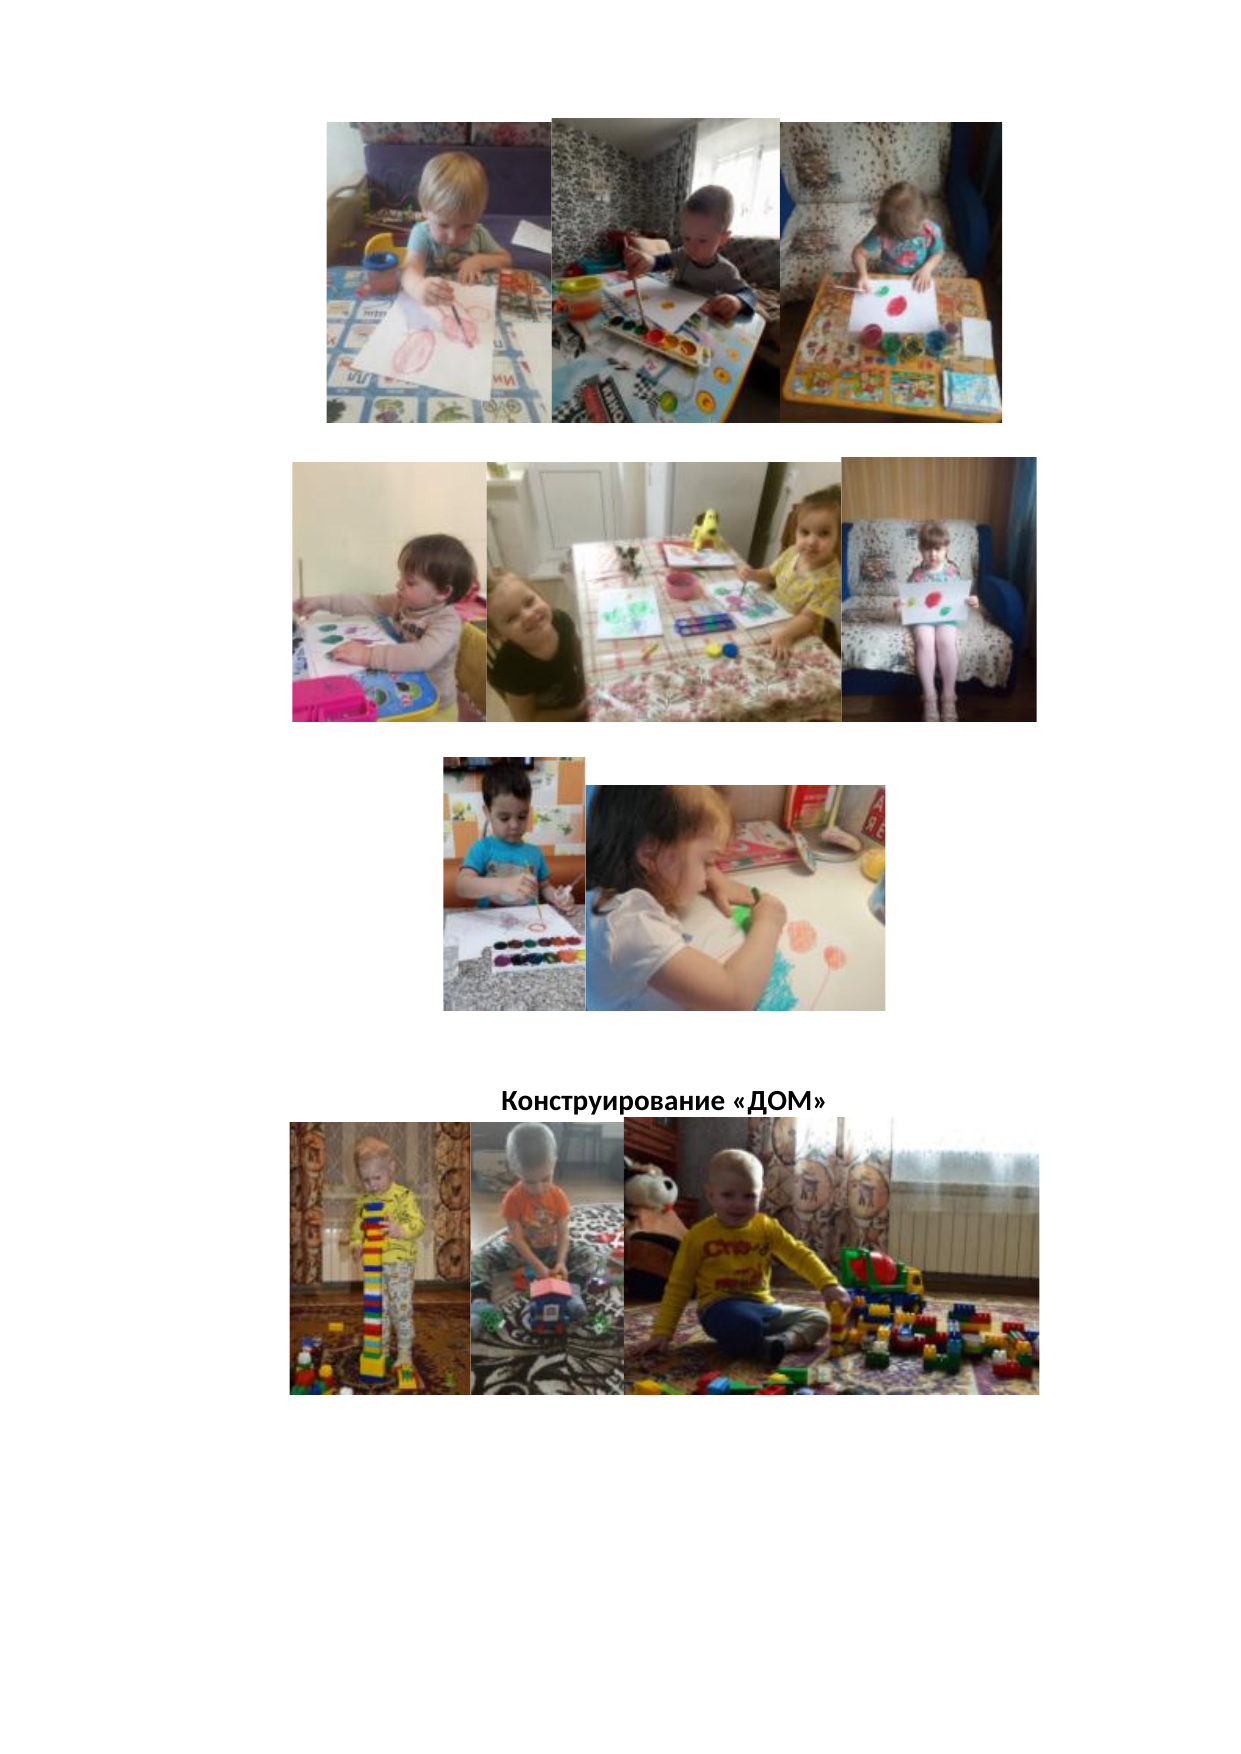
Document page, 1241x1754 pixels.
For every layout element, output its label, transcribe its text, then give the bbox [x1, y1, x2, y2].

text Конструирование «ДОМ» [177, 1082, 1152, 1117]
picture [326, 118, 1003, 423]
picture [443, 757, 886, 1011]
picture [292, 457, 1037, 722]
picture [289, 1117, 1040, 1395]
